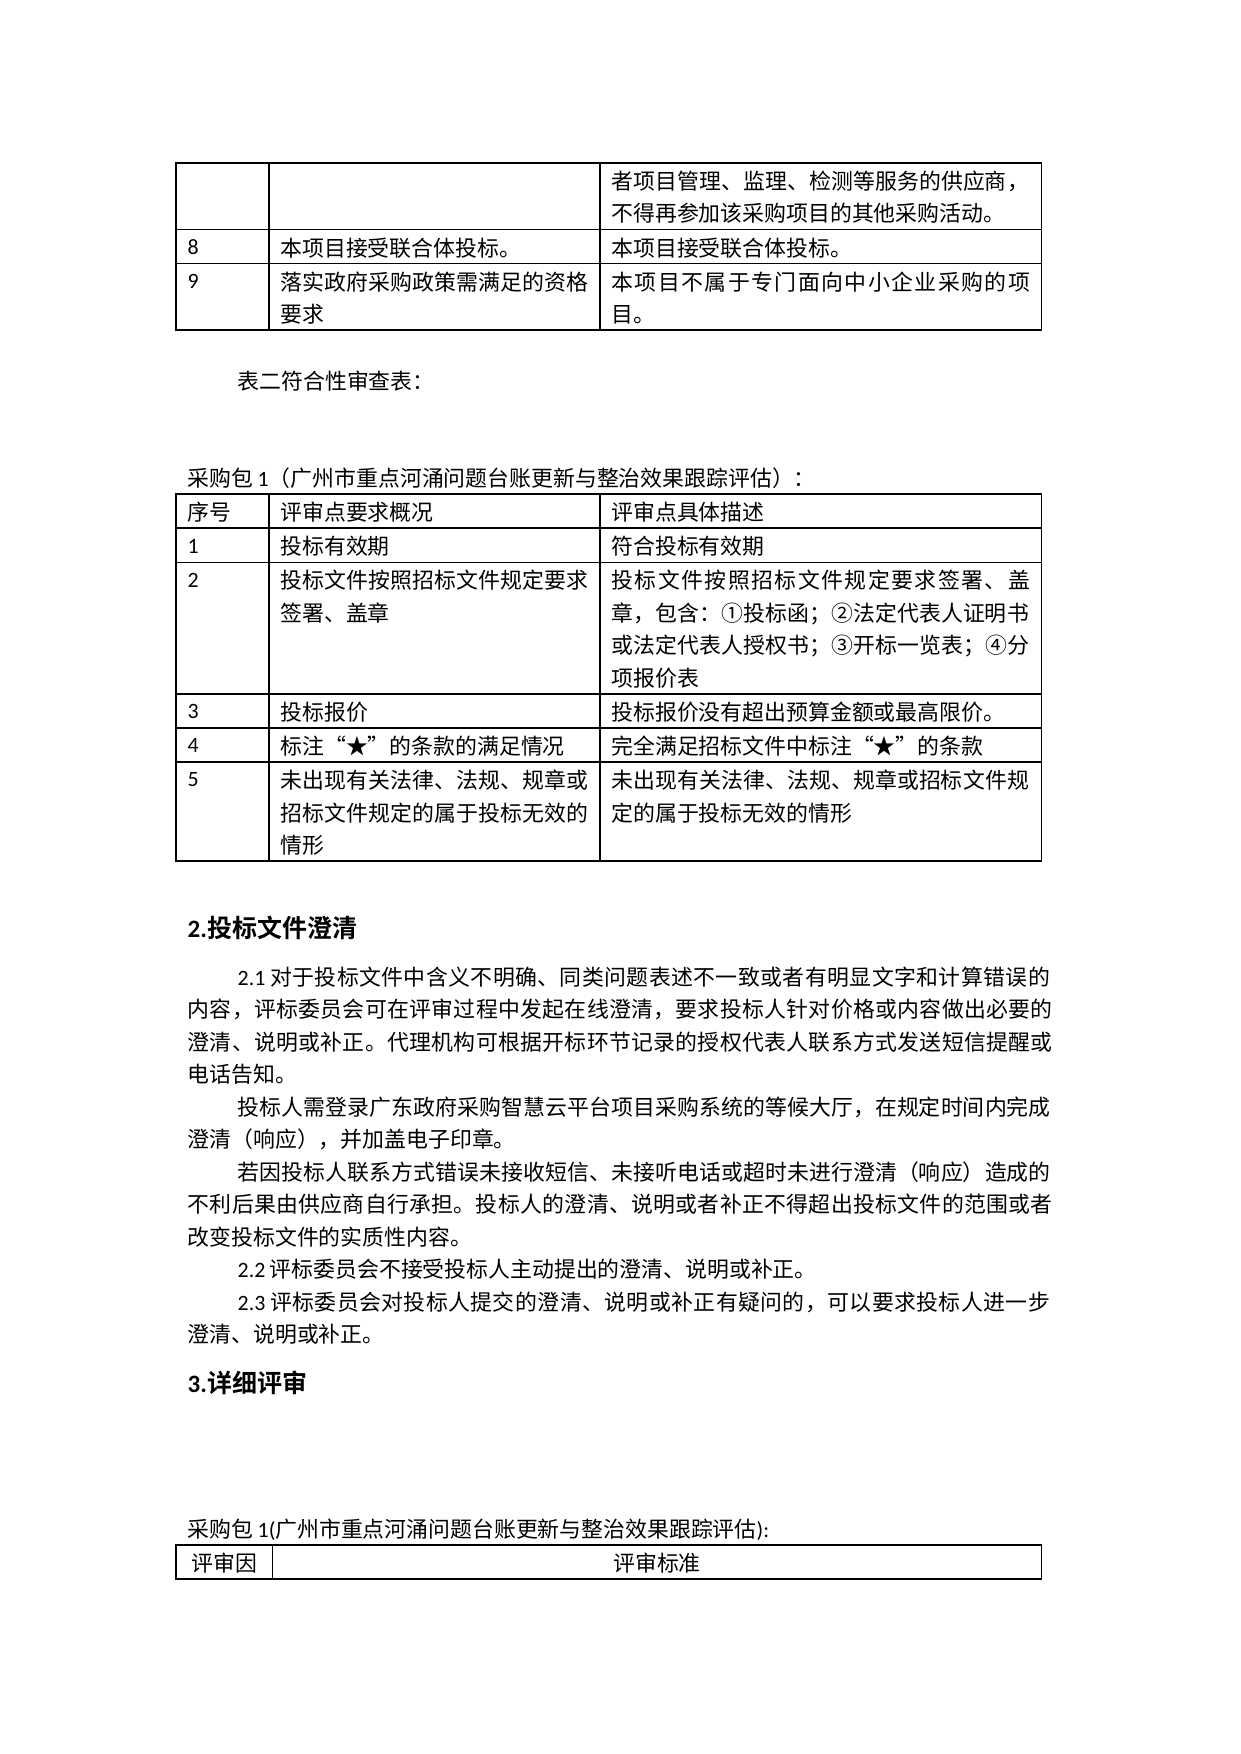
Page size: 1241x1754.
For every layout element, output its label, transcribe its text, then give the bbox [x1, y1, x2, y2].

text 表二符合性审查表： [187, 363, 1053, 396]
text 投标人需登录广东政府采购智慧云平台项目采购系统的等候大厅，在规定时间内完成澄清（响应），并加盖电子印章。 [187, 1089, 1053, 1154]
table_cell 未出现有关法律、法规、规章或招标文件规定的属于投标无效的情形 [270, 763, 599, 860]
text 2.1对于投标文件中含义不明确、同类问题表述不一致或者有明显文字和计算错误的内容，评标委员会可在评审过程中发起在线澄清，要求投标人针对价格或内容做出必要的澄清、说明或补正。代理机构可根据开标环节记录的授权代表人联系方式发送短信提醒或电话告知。 [187, 959, 1053, 1089]
table_cell 标注“★”的条款的满足情况 [270, 729, 599, 761]
table_cell 投标有效期 [270, 529, 599, 561]
table_header 评审点具体描述 [601, 495, 1041, 527]
table_cell 未出现有关法律、法规、规章或招标文件规定的属于投标无效的情形 [601, 763, 1041, 860]
table_cell 3 [177, 695, 268, 727]
text 若因投标人联系方式错误未接收短信、未接听电话或超时未进行澄清（响应）造成的不利后果由供应商自行承担。投标人的澄清、说明或者补正不得超出投标文件的范围或者改变投标文件的实质性内容。 [187, 1154, 1053, 1252]
table_cell 本项目不属于专门面向中小企业采购的项目。 [601, 264, 1041, 329]
table_header 序号 [177, 495, 268, 527]
table_cell 8 [177, 230, 268, 263]
text 2.投标文件澄清 [187, 894, 1053, 959]
table_cell 完全满足招标文件中标注“★”的条款 [601, 729, 1041, 761]
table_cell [270, 164, 599, 228]
table_header 评审因素 [177, 1546, 272, 1578]
table_cell 落实政府采购政策需满足的资格要求 [270, 264, 599, 329]
table_cell 5 [177, 763, 268, 860]
text 2.2评标委员会不接受投标人主动提出的澄清、说明或补正。 [187, 1252, 1053, 1284]
table_cell 4 [177, 729, 268, 761]
table_cell 本项目接受联合体投标。 [270, 230, 599, 263]
table_cell 投标报价没有超出预算金额或最高限价。 [601, 695, 1041, 727]
table_cell 符合投标有效期 [601, 529, 1041, 561]
table_header 评审点要求概况 [270, 495, 599, 527]
table_cell 投标文件按照招标文件规定要求签署、盖章 [270, 563, 599, 693]
text 3.详细评审 [187, 1349, 1053, 1414]
text 2.3评标委员会对投标人提交的澄清、说明或补正有疑问的，可以要求投标人进一步澄清、说明或补正。 [187, 1284, 1053, 1349]
table_header 评审标准 [273, 1546, 1041, 1578]
table_cell 7 [177, 164, 268, 228]
text 采购包1（广州市重点河涌问题台账更新与整治效果跟踪评估）： [187, 461, 1053, 493]
table_cell 投标报价 [270, 695, 599, 727]
table_cell 2 [177, 563, 268, 693]
table_cell 1 [177, 529, 268, 561]
table_cell 9 [177, 264, 268, 329]
table_cell 本项目接受联合体投标。 [601, 230, 1041, 263]
table_cell 投标文件按照招标文件规定要求签署、盖章，包含：①投标函；②法定代表人证明书或法定代表人授权书；③开标一览表；④分项报价表 [601, 563, 1041, 693]
text 采购包1(广州市重点河涌问题台账更新与整治效果跟踪评估): [187, 1512, 1053, 1544]
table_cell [601, 164, 1041, 228]
